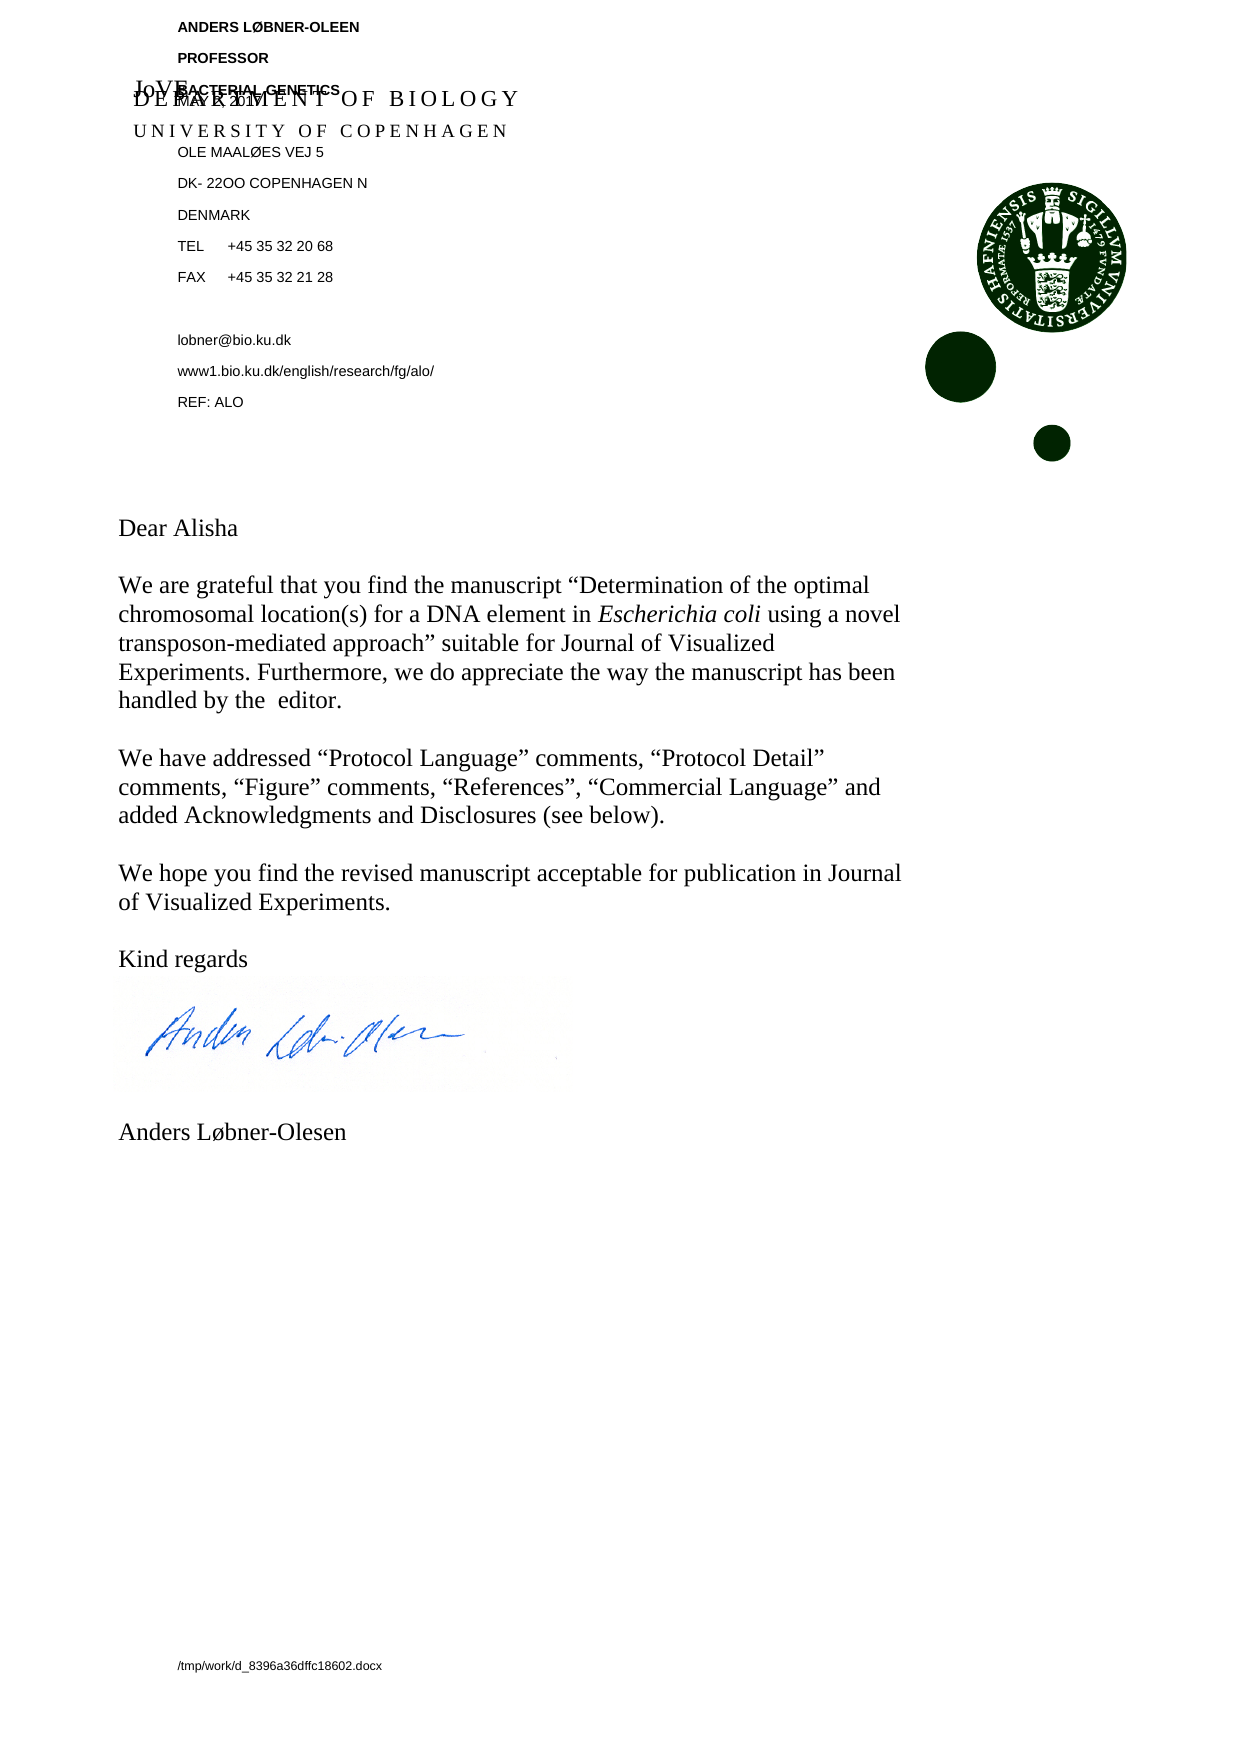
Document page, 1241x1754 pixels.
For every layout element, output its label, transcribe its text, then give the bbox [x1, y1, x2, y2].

text We hope you find the revised manuscript acceptable for publication in Journal of Visualized Experiments. [118, 858, 913, 916]
text We have addressed “Protocol Language” comments, “Protocol Detail” comments, “Figure” comments, “References”, “Commercial Language” and added Acknowledgments and Disclosures (see below). [118, 743, 913, 829]
picture [113, 976, 573, 1092]
text Dear Alisha [118, 513, 913, 542]
text Kind regards [118, 944, 913, 973]
text Anders Løbner-Olesen [118, 1117, 913, 1146]
text We are grateful that you find the manuscript “Determination of the optimal chromosomal location(s) for a DNA element in Escherichia coli using a novel transposon-mediated approach” suitable for Journal of Visualized Experiments. Furthermore, we do appreciate the way the manuscript has been handled by the editor. [118, 571, 913, 714]
